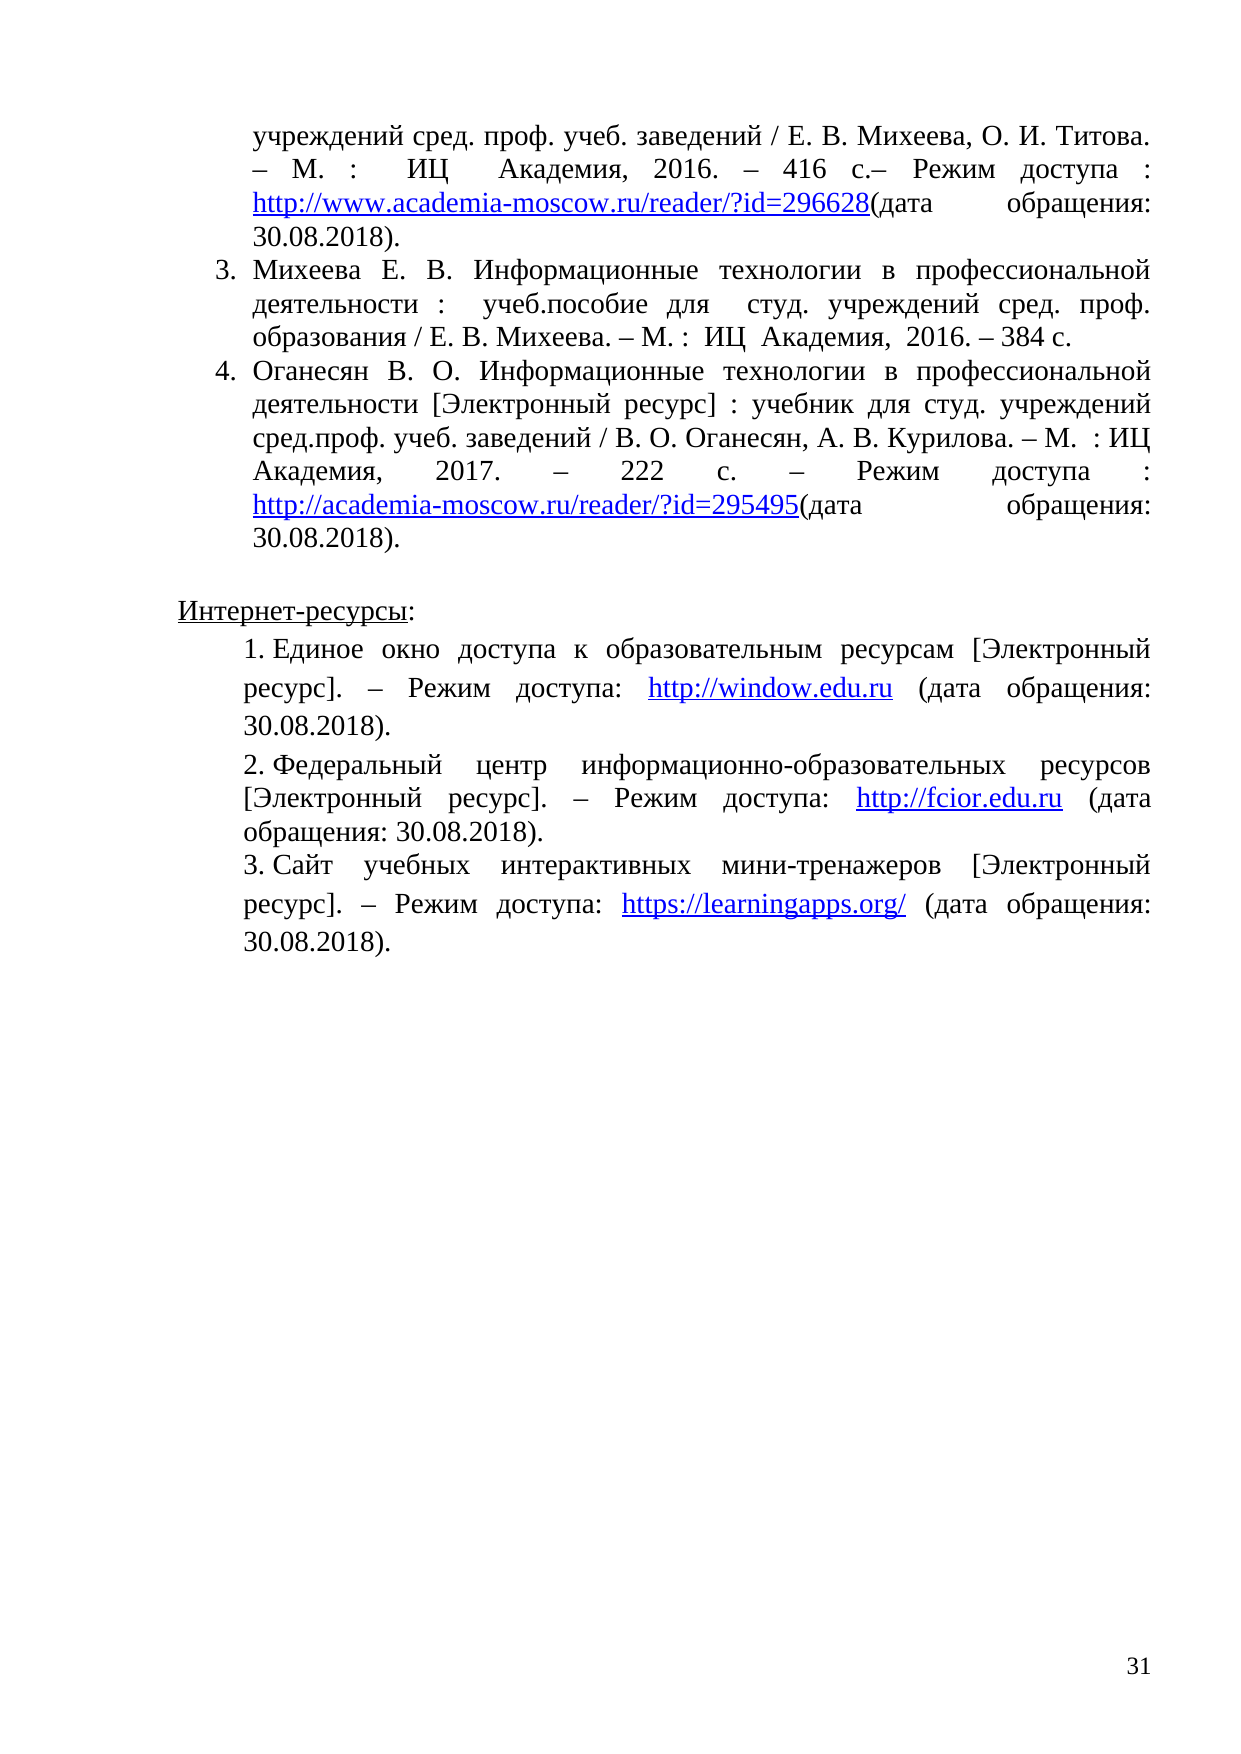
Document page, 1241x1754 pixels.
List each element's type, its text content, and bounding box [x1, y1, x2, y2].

text Интернет-ресурсы: [177, 593, 1152, 626]
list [215, 118, 1152, 252]
list Михеева Е. В. Информационные технологии в профессиональной деятельности : учеб.пособие для студ. учреждений сред. проф. образования / Е. В. Михеева. – М. : ИЦ Академия, 2016. – 384 с. [215, 252, 1152, 353]
list Оганесян В. О. Информационные технологии в профессиональной деятельности [Электронный ресурс] : учебник для студ. учреждений сред.проф. учеб. заведений / В. О. Оганесян, А. В. Курилова. – М. : ИЦ Академия, 2017. – 222 с. – Режим доступа : http://academia-moscow.ru/reader/?id=295495(дата обращения: 30.08.2018). [215, 353, 1152, 554]
text 3. Сайт учебных интерактивных мини-тренажеров [Электронный ресурс]. – Режим доступа: https://learningapps.org/ (дата обращения: 30.08.2018). [243, 847, 1152, 958]
text 1. Единое окно доступа к образовательным ресурсам [Электронный ресурс]. – Режим доступа: http://window.edu.ru (дата обращения: 30.08.2018). [243, 631, 1152, 742]
text 2. Федеральный центр информационно-образовательных ресурсов [Электронный ресурс]. – Режим доступа: http://fcior.edu.ru (дата обращения: 30.08.2018). [243, 747, 1152, 847]
